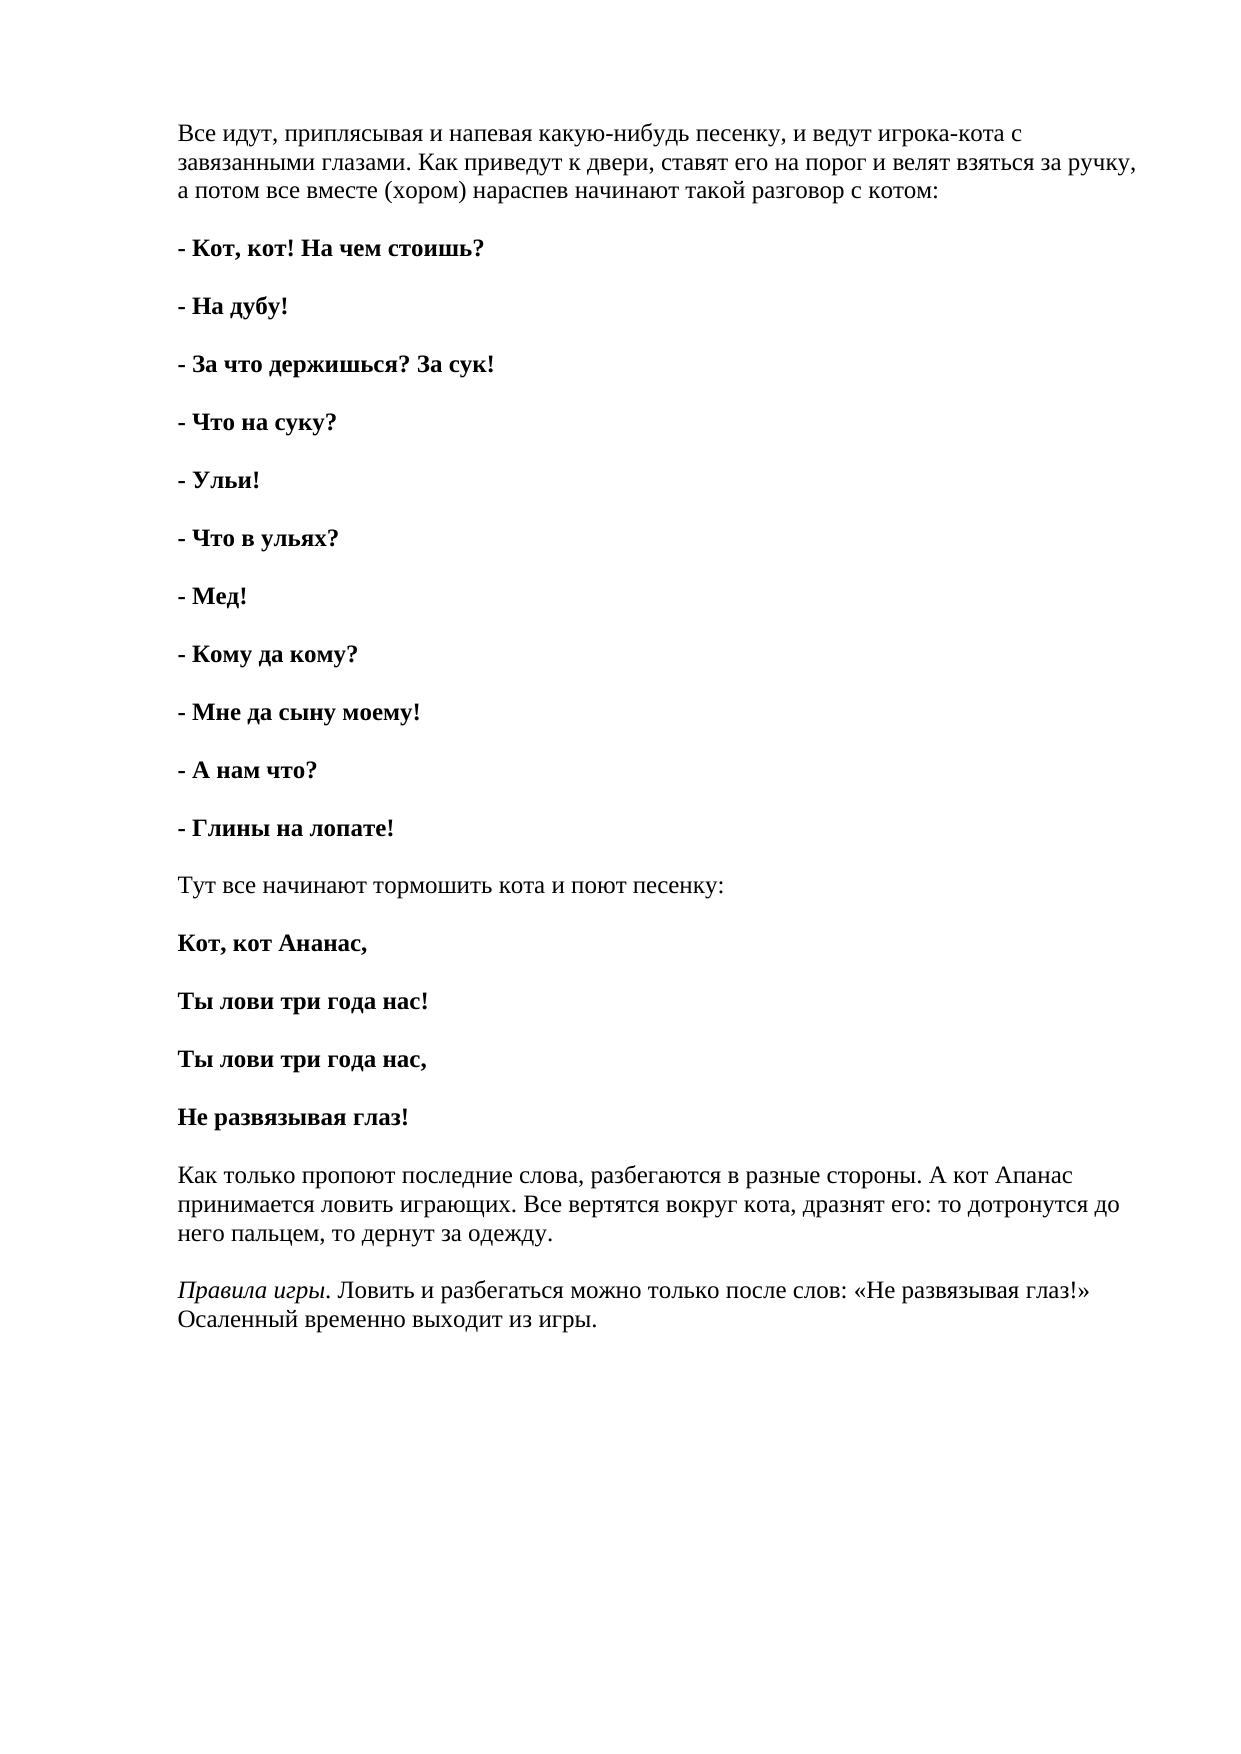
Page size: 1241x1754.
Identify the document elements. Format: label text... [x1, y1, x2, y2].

text - Мед! [177, 581, 1152, 610]
text - На дубу! [177, 291, 1152, 320]
text - Кому да кому? [177, 639, 1152, 668]
text - За что держишься? За сук! [177, 349, 1152, 378]
text Правила игры. Ловить и разбегаться можно только после слов: «Не развязывая глаз!» Осаленный временно выходит из игры. [177, 1276, 1152, 1333]
text Ты лови три года нас! [177, 986, 1152, 1015]
text - Ульи! [177, 465, 1152, 494]
text - Что на суку? [177, 407, 1152, 436]
text Все идут, приплясывая и напевая какую-нибудь песенку, и ведут игрока-кота с завязанными глазами. Как приведут к двери, ставят его на порог и велят взяться за ручку, а потом все вместе (хором) нараспев начинают такой разговор с котом: [177, 118, 1152, 204]
text Как только пропоют последние слова, разбегаются в разные стороны. А кот Апанас принимается ловить играющих. Все вертятся вокруг кота, дразнят его: то дотронутся до него пальцем, то дернут за одежду. [177, 1160, 1152, 1246]
text - Кот, кот! На чем стоишь? [177, 233, 1152, 262]
text - Мне да сыну моему! [177, 697, 1152, 726]
text Тут все начинают тормошить кота и поют песенку: [177, 871, 1152, 899]
text Ты лови три года нас, [177, 1044, 1152, 1073]
text - Что в ульях? [177, 523, 1152, 552]
text Кот, кот Ананас, [177, 928, 1152, 957]
text - А нам что? [177, 755, 1152, 783]
text - Глины на лопате! [177, 813, 1152, 841]
text Не развязывая глаз! [177, 1102, 1152, 1131]
